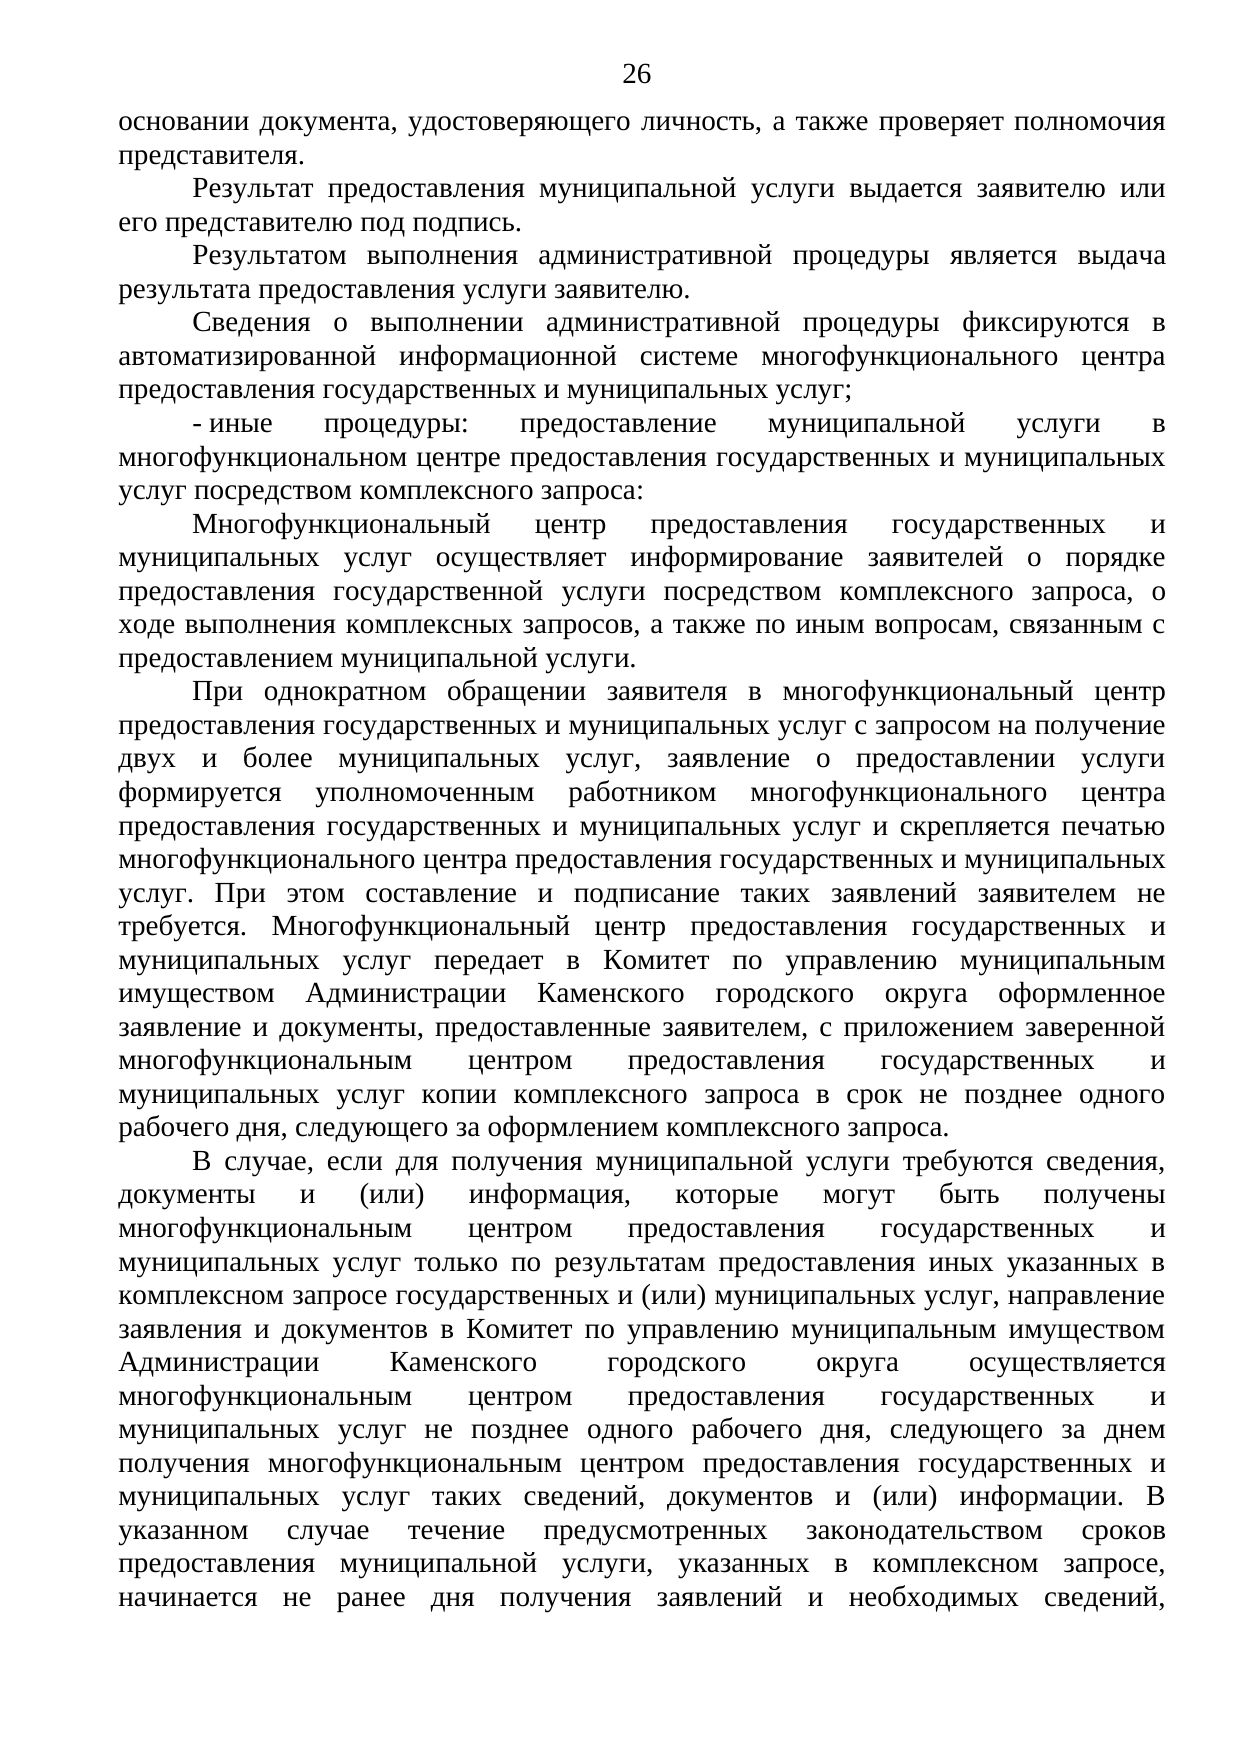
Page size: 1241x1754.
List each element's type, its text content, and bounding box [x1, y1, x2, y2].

text Результатом выполнения административной процедуры является выдача результата предоставления услуги заявителю. [118, 237, 1167, 304]
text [118, 1143, 1167, 1613]
text - иные процедуры: предоставление муниципальной услуги в многофункциональном центре предоставления государственных и муниципальных услуг посредством комплексного запроса: [118, 405, 1167, 506]
text Сведения о выполнении административной процедуры фиксируются в автоматизированной информационной системе многофункционального центра предоставления государственных и муниципальных услуг; [118, 304, 1167, 405]
text При однократном обращении заявителя в многофункциональный центр предоставления государственных и муниципальных услуг с запросом на получение двух и более муниципальных услуг, заявление о предоставлении услуги формируется уполномоченным работником многофункционального центра предоставления государственных и муниципальных услуг и скрепляется печатью многофункционального центра предоставления государственных и муниципальных услуг. При этом составление и подписание таких заявлений заявителем не требуется. Многофункциональный центр предоставления государственных и муниципальных услуг передает в Комитет по управлению муниципальным имуществом Администрации Каменского городского округа оформленное заявление и документы, предоставленные заявителем, с приложением заверенной многофункциональным центром предоставления государственных и муниципальных услуг копии комплексного запроса в срок не позднее одного рабочего дня, следующего за оформлением комплексного запроса. [118, 673, 1167, 1143]
text Многофункциональный центр предоставления государственных и муниципальных услуг осуществляет информирование заявителей о порядке предоставления государственной услуги посредством комплексного запроса, о ходе выполнения комплексных запросов, а также по иным вопросам, связанным с предоставлением муниципальной услуги. [118, 506, 1167, 673]
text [118, 103, 1167, 170]
text Результат предоставления муниципальной услуги выдается заявителю или его представителю под подпись. [118, 170, 1167, 237]
